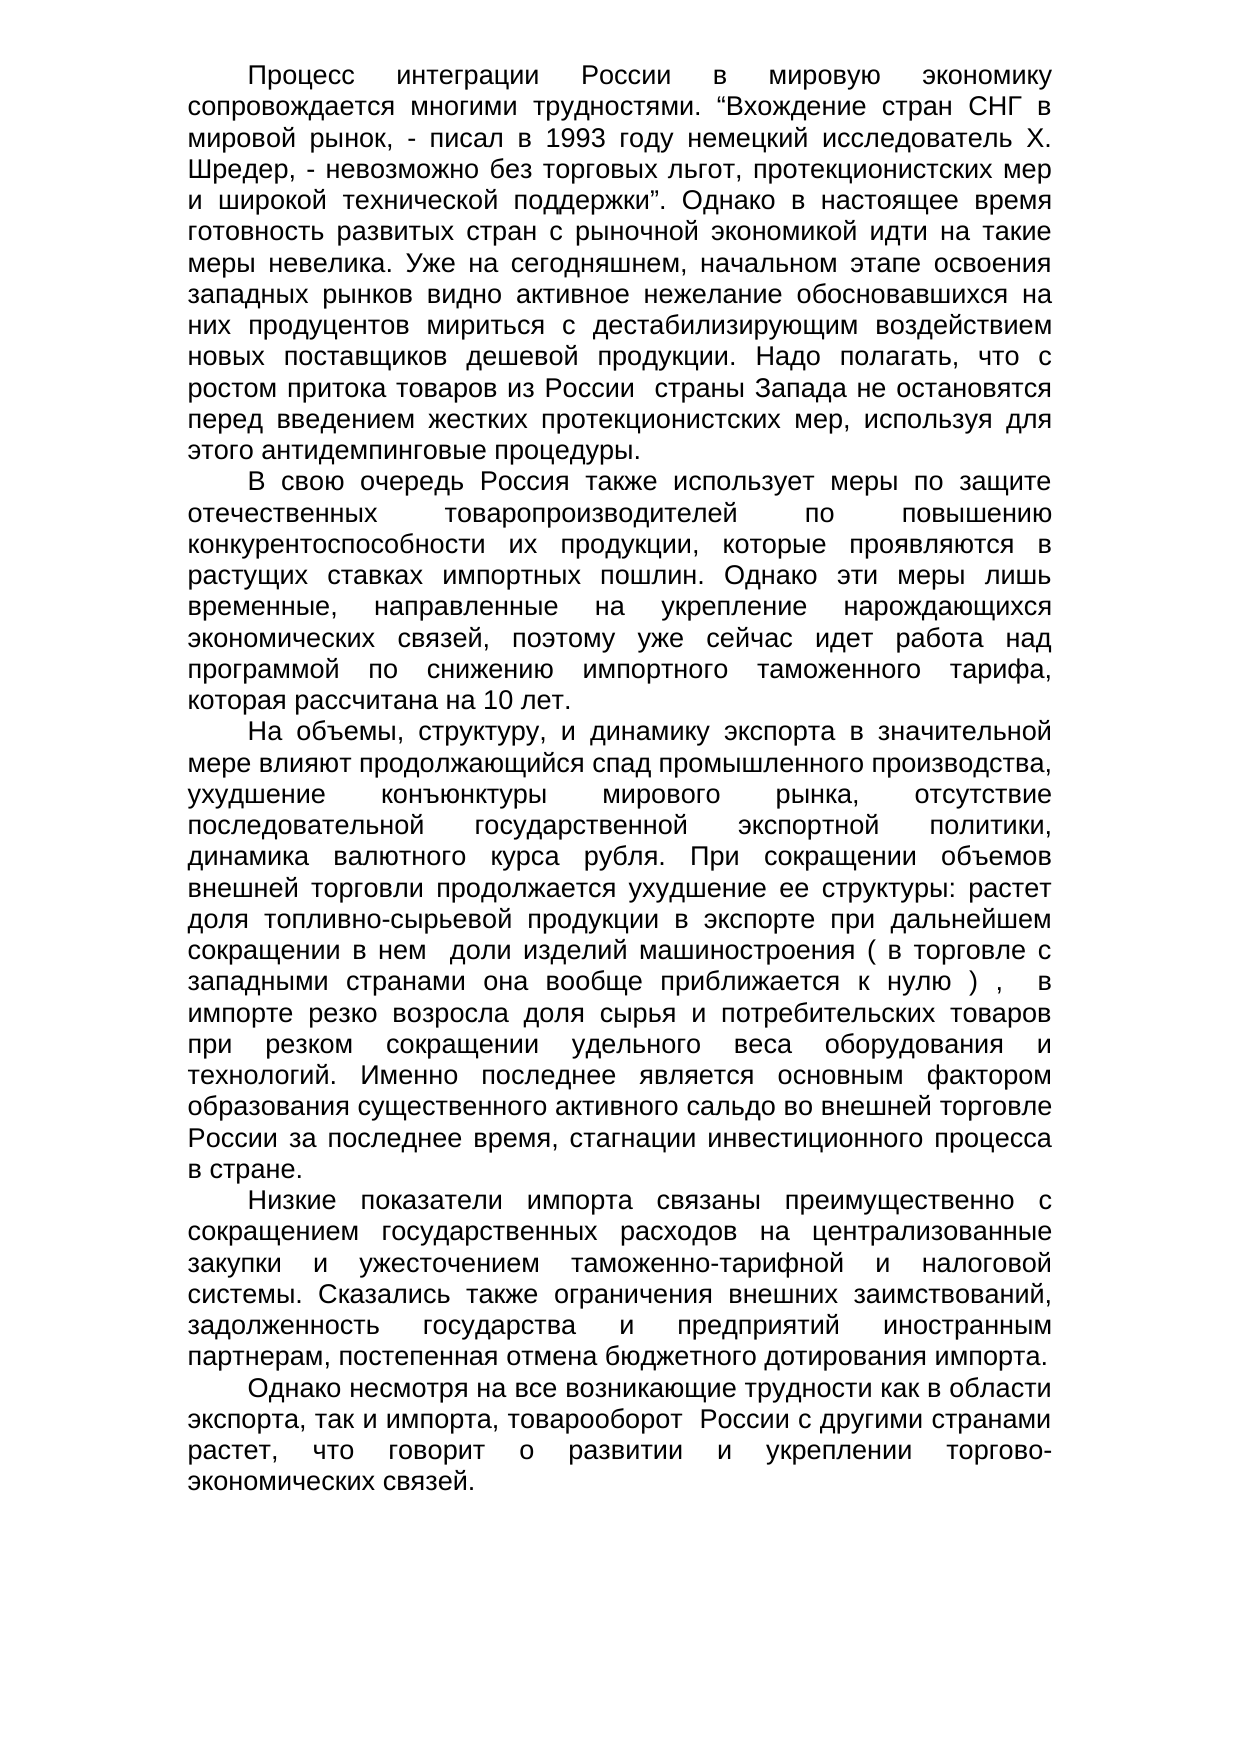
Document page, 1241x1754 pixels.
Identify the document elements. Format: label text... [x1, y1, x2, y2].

text Однако несмотря на все возникающие трудности как в области экспорта, так и импорта, товарооборот России с другими странами растет, что говорит о развитии и укреплении торгово-экономических связей. [187, 1372, 1053, 1497]
text В свою очередь Россия также использует меры по защите отечественных товаропроизводителей по повышению конкурентоспособности их продукции, которые проявляются в растущих ставках импортных пошлин. Однако эти меры лишь временные, направленные на укрепление нарождающихся экономических связей, поэтому уже сейчас идет работа над программой по снижению импортного таможенного тарифа, которая рассчитана на 10 лет. [187, 465, 1053, 715]
text На объемы, структуру, и динамику экспорта в значительной мере влияют продолжающийся спад промышленного производства, ухудшение конъюнктуры мирового рынка, отсутствие последовательной государственной экспортной политики, динамика валютного курса рубля. При сокращении объемов внешней торговли продолжается ухудшение ее структуры: растет доля топливно-сырьевой продукции в экспорте при дальнейшем сокращении в нем доли изделий машиностроения ( в торговле с западными странами она вообще приближается к нулю ) , в импорте резко возросла доля сырья и потребительских товаров при резком сокращении удельного веса оборудования и технологий. Именно последнее является основным фактором образования существенного активного сальдо во внешней торговле России за последнее время, стагнации инвестиционного процесса в стране. [187, 715, 1053, 1184]
text Низкие показатели импорта связаны преимущественно с сокращением государственных расходов на централизованные закупки и ужесточением таможенно-тарифной и налоговой системы. Сказались также ограничения внешних заимствований, задолженность государства и предприятий иностранным партнерам, постепенная отмена бюджетного дотирования импорта. [187, 1184, 1053, 1372]
text Процесс интеграции России в мировую экономику сопровождается многими трудностями. “Вхождение стран СНГ в мировой рынок, - писал в 1993 году немецкий исследователь Х. Шредер, - невозможно без торговых льгот, протекционистских мер и широкой технической поддержки”. Однако в настоящее время готовность развитых стран с рыночной экономикой идти на такие меры невелика. Уже на сегодняшнем, начальном этапе освоения западных рынков видно активное нежелание обосновавшихся на них продуцентов мириться с дестабилизирующим воздействием новых поставщиков дешевой продукции. Надо полагать, что с ростом притока товаров из России страны Запада не остановятся перед введением жестких протекционистских мер, используя для этого антидемпинговые процедуры. [187, 59, 1053, 465]
